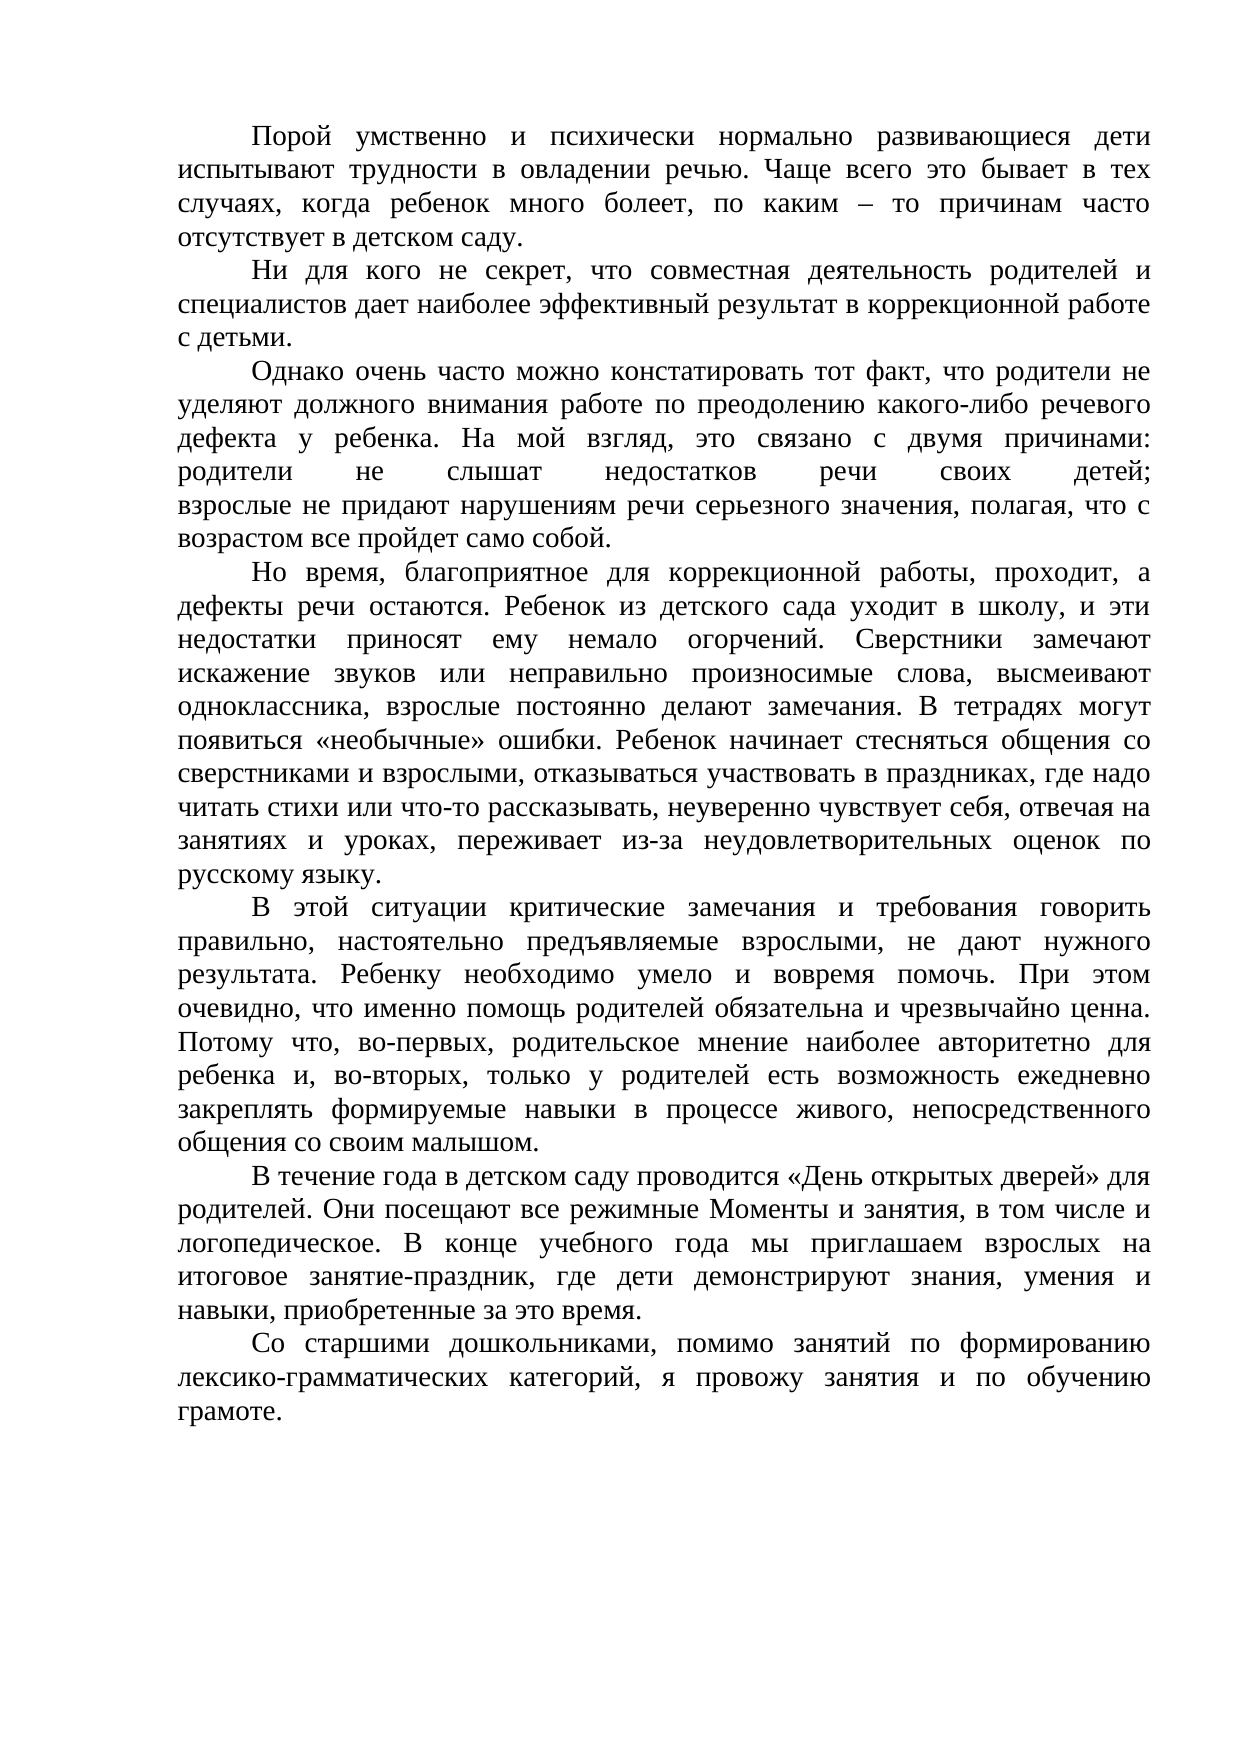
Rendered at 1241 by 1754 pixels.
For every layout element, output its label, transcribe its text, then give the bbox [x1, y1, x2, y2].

text Порой умственно и психически нормально развивающиеся дети испытывают трудности в овладении речью. Чаще всего это бывает в тех случаях, когда ребенок много болеет, по каким – то причинам часто отсутствует в детском саду. [177, 118, 1152, 252]
text В этой ситуации критические замечания и требования говорить правильно, настоятельно предъявляемые взрослыми, не дают нужного результата. Ребенку необходимо умело и вовремя помочь. При этом очевидно, что именно помощь родителей обязательна и чрезвычайно ценна. Потому что, во-первых, родительское мнение наиболее авторитетно для ребенка и, во-вторых, только у родителей есть возможность ежедневно закреплять формируемые навыки в процессе живого, непосредственного общения со своим малышом. [177, 889, 1152, 1158]
text Однако очень часто можно констатировать тот факт, что родители не уделяют должного внимания работе по преодолению какого-либо речевого дефекта у ребенка. На мой взгляд, это связано с двумя причинами: родители не слышат недостатков речи своих детей; взрослые не придают нарушениям речи серьезного значения, полагая, что с возрастом все пройдет само собой. [177, 353, 1152, 554]
text Ни для кого не секрет, что совместная деятельность родителей и специалистов дает наиболее эффективный результат в коррекционной работе с детьми. [177, 252, 1152, 353]
text Но время, благоприятное для коррекционной работы, проходит, а дефекты речи остаются. Ребенок из детского сада уходит в школу, и эти недостатки приносят ему немало огорчений. Сверстники замечают искажение звуков или неправильно произносимые слова, высмеивают одноклассника, взрослые постоянно делают замечания. В тетрадях могут появиться «необычные» ошибки. Ребенок начинает стесняться общения со сверстниками и взрослыми, отказываться участвовать в праздниках, где надо читать стихи или что-то рассказывать, неуверенно чувствует себя, отвечая на занятиях и уроках, переживает из-за неудовлетворительных оценок по русскому языку. [177, 554, 1152, 889]
text Со старшими дошкольниками, помимо занятий по формированию лексико-грамматических категорий, я провожу занятия и по обучению грамоте. [177, 1326, 1152, 1455]
text В течение года в детском саду проводится «День открытых дверей» для родителей. Они посещают все режимные Моменты и занятия, в том числе и логопедическое. В конце учебного года мы приглашаем взрослых на итоговое занятие-праздник, где дети демонстрируют знания, умения и навыки, приобретенные за это время. [177, 1158, 1152, 1326]
